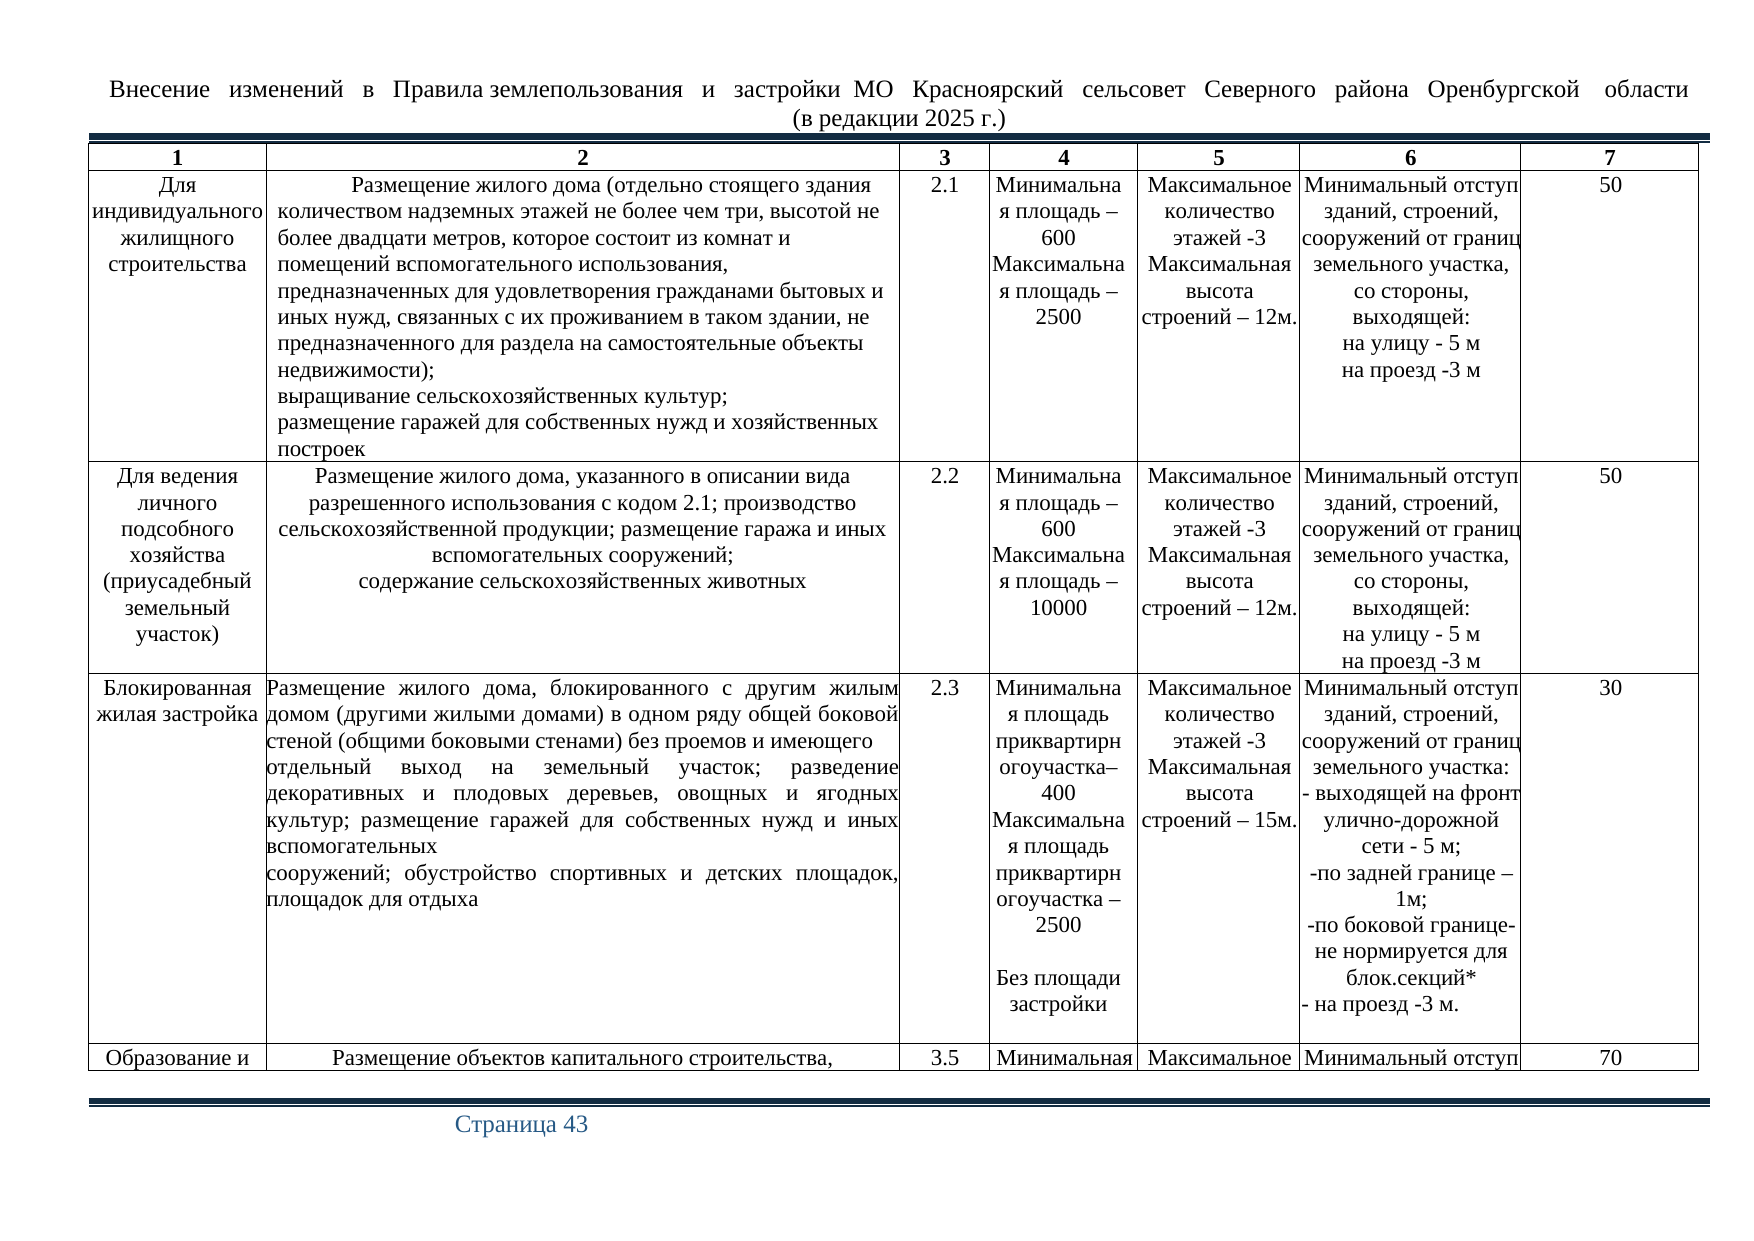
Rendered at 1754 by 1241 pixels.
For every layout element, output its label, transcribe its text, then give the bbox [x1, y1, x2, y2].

table_cell 4 [990, 144, 1137, 170]
table_cell Максимальное количество этажей -3 Максимальная высота строений – 12м. [1138, 462, 1299, 673]
table_cell Максимальное количество этажей -3 Максимальная высота строений – 12м. [1138, 171, 1299, 461]
table_cell 2.1 [900, 171, 989, 461]
table_cell Минимальный отступ зданий, строений, сооружений от границ земельного участка: - выходящей на фронт улично-дорожной сети - 5 м; -по задней границе – 1м; -по боковой границе- не нормируется для блок.секций* - на проезд -3 м. [1300, 674, 1520, 1043]
table_cell 2.3 [900, 674, 989, 1043]
table_cell 50 [1521, 171, 1698, 461]
table_cell Минимальный отступ зданий, строений, сооружений от границ земельного участка, со стороны, выходящей: на улицу - 5 м на проезд -3 м [1300, 462, 1520, 673]
table_cell Для ведения личного подсобного хозяйства (приусадебный земельный участок) [89, 462, 266, 673]
table_cell 2 [267, 144, 899, 170]
table_cell Минимальный отступ зданий, строений, сооружений от границ земельного участка, со стороны, выходящей: на улицу - 5 м на проезд -3 м [1300, 171, 1520, 461]
table_cell Максимальное количество этажей -3 Максимальная высота строений – 15м. [1138, 674, 1299, 1043]
table_cell 7 [1521, 144, 1698, 170]
table_cell 3.5 [900, 1044, 989, 1070]
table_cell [990, 1044, 1137, 1070]
table_cell Минимальная площадь приквартирногоучастка– 400 Максимальная площадь приквартирногоучастка – 2500 Без площади застройки [990, 674, 1137, 1043]
table_cell 6 [1300, 144, 1520, 170]
table_cell 50 [1521, 462, 1698, 673]
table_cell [1300, 1044, 1520, 1070]
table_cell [267, 1044, 899, 1070]
table_cell 30 [1521, 674, 1698, 1043]
table_cell 70 [1521, 1044, 1698, 1070]
table_cell Минимальная площадь – 600 Максимальная площадь – 10000 [990, 462, 1137, 673]
table_cell Размещение жилого дома, указанного в описании вида разрешенного использования с кодом 2.1; производство сельскохозяйственной продукции; размещение гаража и иных вспомогательных сооружений; содержание сельскохозяйственных животных [267, 462, 899, 673]
table_cell 5 [1138, 144, 1299, 170]
table_cell Минимальная площадь – 600 Максимальная площадь – 2500 [990, 171, 1137, 461]
table_cell 2.2 [900, 462, 989, 673]
table_cell Блокированная жилая застройка [89, 674, 266, 1043]
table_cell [1138, 1044, 1299, 1070]
table_cell Размещение жилого дома, блокированного с другим жилым домом (другими жилыми домами) в одном ряду общей боковой стеной (общими боковыми стенами) без проемов и имеющего отдельный выход на земельный участок; разведение декоративных и плодовых деревьев, овощных и ягодных культур; размещение гаражей для собственных нужд и иных вспомогательных сооружений; обустройство спортивных и детских площадок, площадок для отдыха [267, 674, 899, 1043]
table_cell Для индивидуального жилищного строительства [89, 171, 266, 461]
table_cell 3 [900, 144, 989, 170]
table_cell Размещение жилого дома (отдельно стоящего здания количеством надземных этажей не более чем три, высотой не более двадцати метров, которое состоит из комнат и помещений вспомогательного использования, предназначенных для удовлетворения гражданами бытовых и иных нужд, связанных с их проживанием в таком здании, не предназначенного для раздела на самостоятельные объекты недвижимости); выращивание сельскохозяйственных культур; размещение гаражей для собственных нужд и хозяйственных построек [267, 171, 899, 461]
table_cell 1 [89, 144, 266, 170]
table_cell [89, 1044, 266, 1070]
